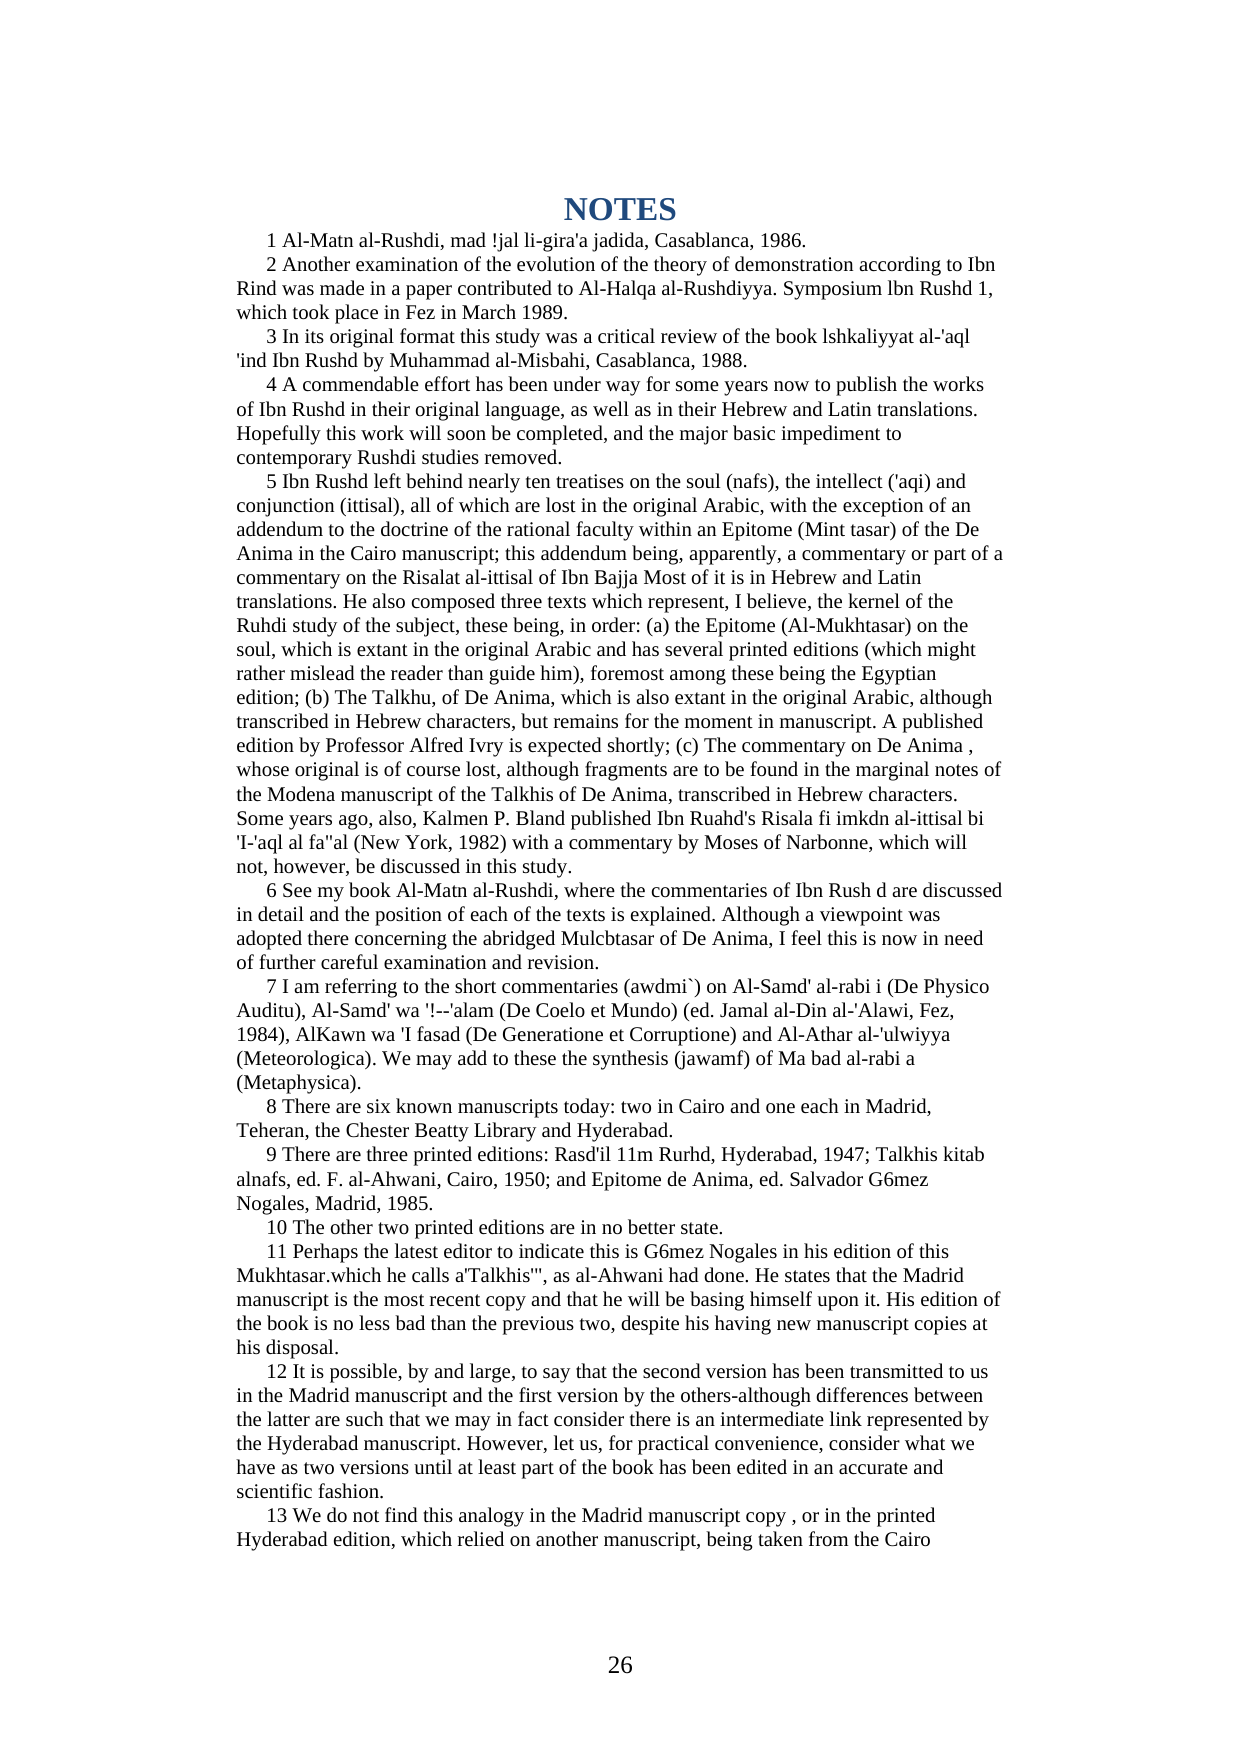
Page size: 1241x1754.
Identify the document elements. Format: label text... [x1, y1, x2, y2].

text 9 There are three printed editions: Rasd'il 11m Rurhd, Hyderabad, 1947; Talkhis kitab alnafs, ed. F. al-Ahwani, Cairo, 1950; and Epitome de Anima, ed. Salvador G6mez Nogales, Madrid, 1985. [236, 1142, 1004, 1214]
subtitle NOTES [236, 190, 1004, 228]
text 8 There are six known manuscripts today: two in Cairo and one each in Madrid, Teheran, the Chester Beatty Library and Hyderabad. [236, 1094, 1004, 1142]
text 5 Ibn Rushd left behind nearly ten treatises on the soul (nafs), the intellect ('aqi) and conjunction (ittisal), all of which are lost in the original Arabic, with the exception of an addendum to the doctrine of the rational faculty within an Epitome (Mint tasar) of the De Anima in the Cairo manuscript; this addendum being, apparently, a commentary or part of a commentary on the Risalat al-ittisal of Ibn Bajja Most of it is in Hebrew and Latin translations. He also composed three texts which represent, I believe, the kernel of the Ruhdi study of the subject, these being, in order: (a) the Epitome (Al-Mukhtasar) on the soul, which is extant in the original Arabic and has several printed editions (which might rather mislead the reader than guide him), foremost among these being the Egyptian edition; (b) The Talkhu, of De Anima, which is also extant in the original Arabic, although transcribed in Hebrew characters, but remains for the moment in manuscript. A published edition by Professor Alfred Ivry is expected shortly; (c) The commentary on De Anima , whose original is of course lost, although fragments are to be found in the marginal notes of the Modena manuscript of the Talkhis of De Anima, transcribed in Hebrew characters. Some years ago, also, Kalmen P. Bland published Ibn Ruahd's Risala fi imkdn al-ittisal bi 'I-'aql al fa"al (New York, 1982) with a commentary by Moses of Narbonne, which will not, however, be discussed in this study. [236, 469, 1004, 878]
text 3 In its original format this study was a critical review of the book lshkaliyyat al-'aql 'ind Ibn Rushd by Muhammad al-Misbahi, Casablanca, 1988. [236, 324, 1004, 372]
text 6 See my book Al-Matn al-Rushdi, where the commentaries of Ibn Rush d are discussed in detail and the position of each of the texts is explained. Although a viewpoint was adopted there concerning the abridged Mulcbtasar of De Anima, I feel this is now in need of further careful examination and revision. [236, 878, 1004, 974]
text 1 Al-Matn al-Rushdi, mad !jal li-gira'a jadida, Casablanca, 1986. [236, 228, 1004, 252]
text 10 The other two printed editions are in no better state. [236, 1214, 1004, 1239]
text 12 It is possible, by and large, to say that the second version has been transmitted to us in the Madrid manuscript and the first version by the others-although differences between the latter are such that we may in fact consider there is an intermediate link represented by the Hyderabad manuscript. However, let us, for practical convenience, consider what we have as two versions until at least part of the book has been edited in an accurate and scientific fashion. [236, 1359, 1004, 1503]
text 4 A commendable effort has been under way for some years now to publish the works of Ibn Rushd in their original language, as well as in their Hebrew and Latin translations. Hopefully this work will soon be completed, and the major basic impediment to contemporary Rushdi studies removed. [236, 372, 1004, 469]
text 11 Perhaps the latest editor to indicate this is G6mez Nogales in his edition of this Mukhtasar.which he calls a'Talkhis'", as al-Ahwani had done. He states that the Madrid manuscript is the most recent copy and that he will be basing himself upon it. His edition of the book is no less bad than the previous two, despite his having new manuscript copies at his disposal. [236, 1239, 1004, 1359]
text 2 Another examination of the evolution of the theory of demonstration according to Ibn Rind was made in a paper contributed to Al-Halqa al-Rushdiyya. Symposium lbn Rushd 1, which took place in Fez in March 1989. [236, 252, 1004, 324]
text 7 I am referring to the short commentaries (awdmi`) on Al-Samd' al-rabi i (De Physico Auditu), Al-Samd' wa '!--'alam (De Coelo et Mundo) (ed. Jamal al-Din al-'Alawi, Fez, 1984), AlKawn wa 'I fasad (De Generatione et Corruptione) and Al-Athar al-'ulwiyya (Meteorologica). We may add to these the synthesis (jawamf) of Ma bad al-rabi a (Metaphysica). [236, 974, 1004, 1094]
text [236, 1503, 1004, 1551]
